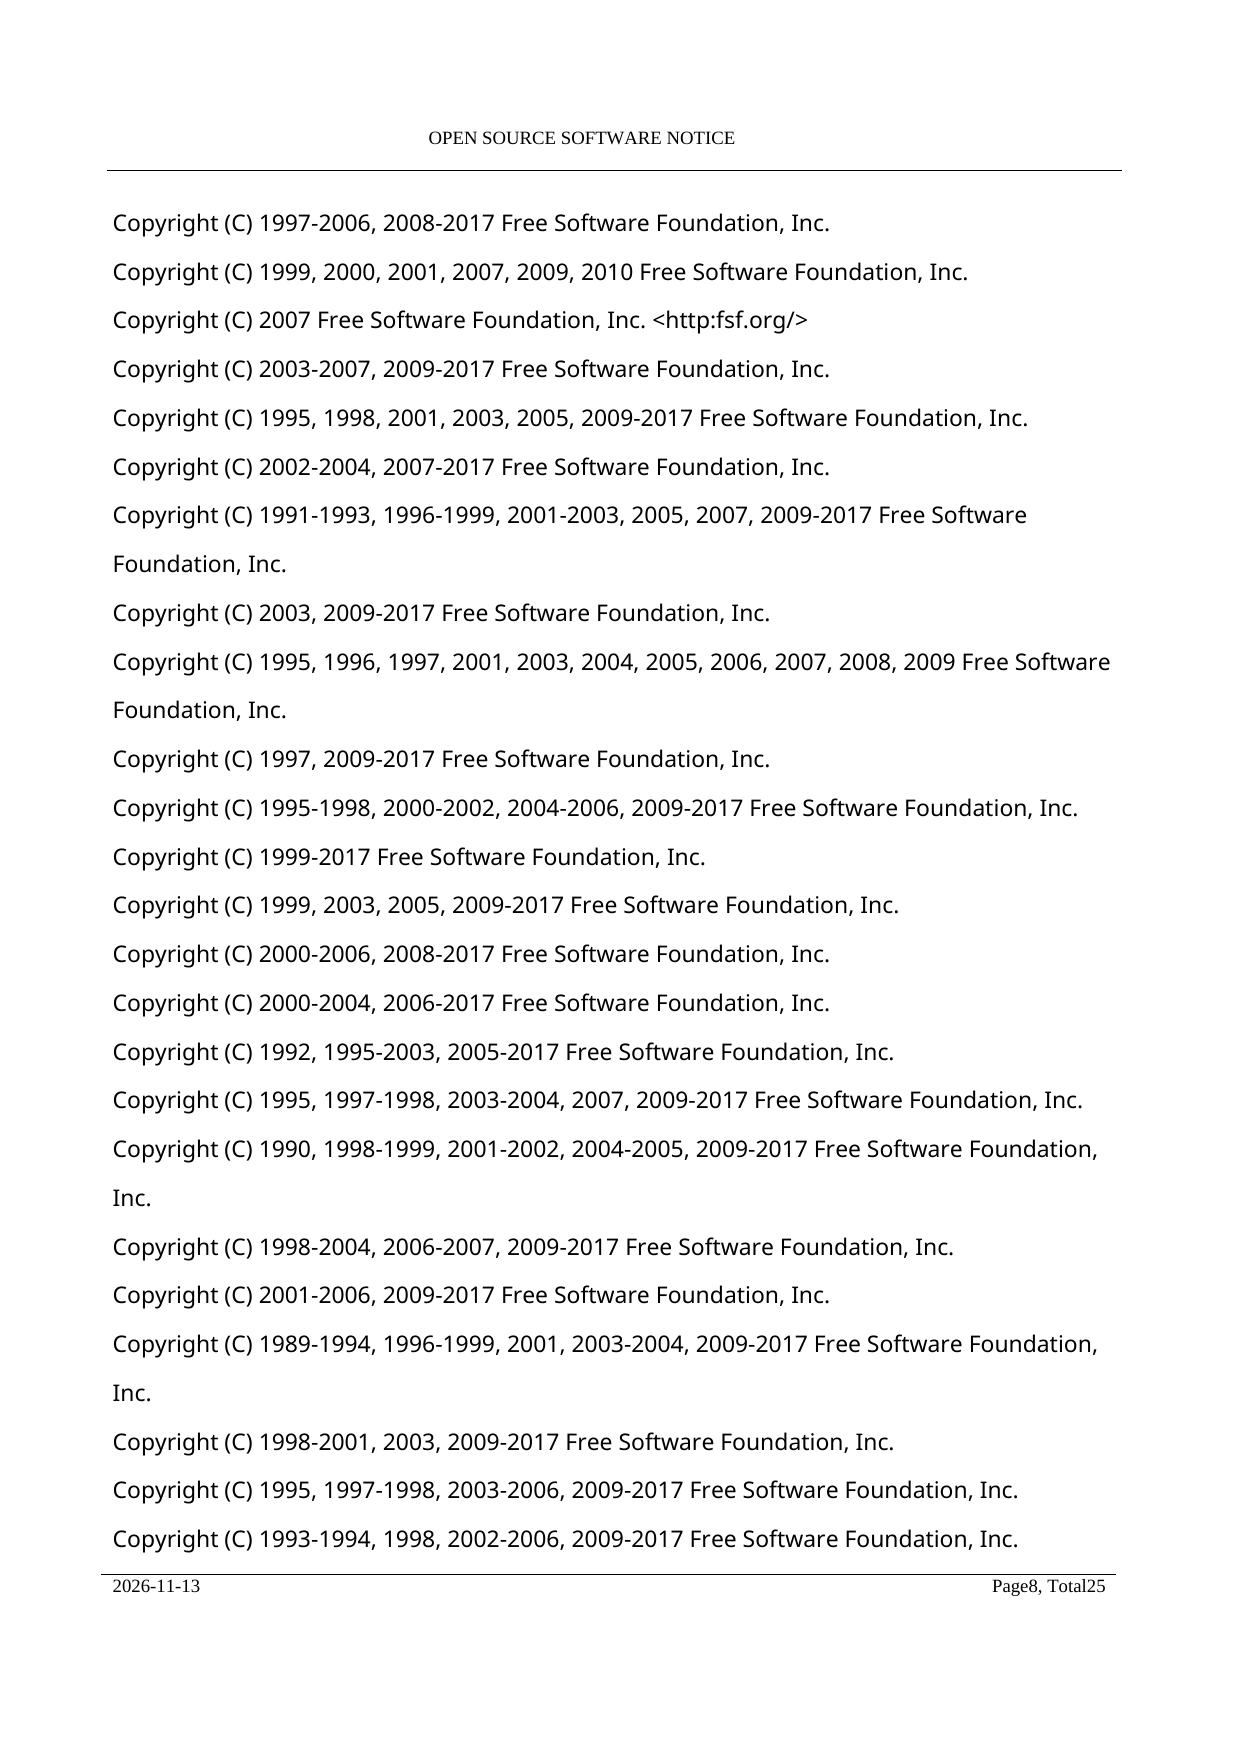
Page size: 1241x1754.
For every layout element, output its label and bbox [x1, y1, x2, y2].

text [112, 206, 1128, 1555]
